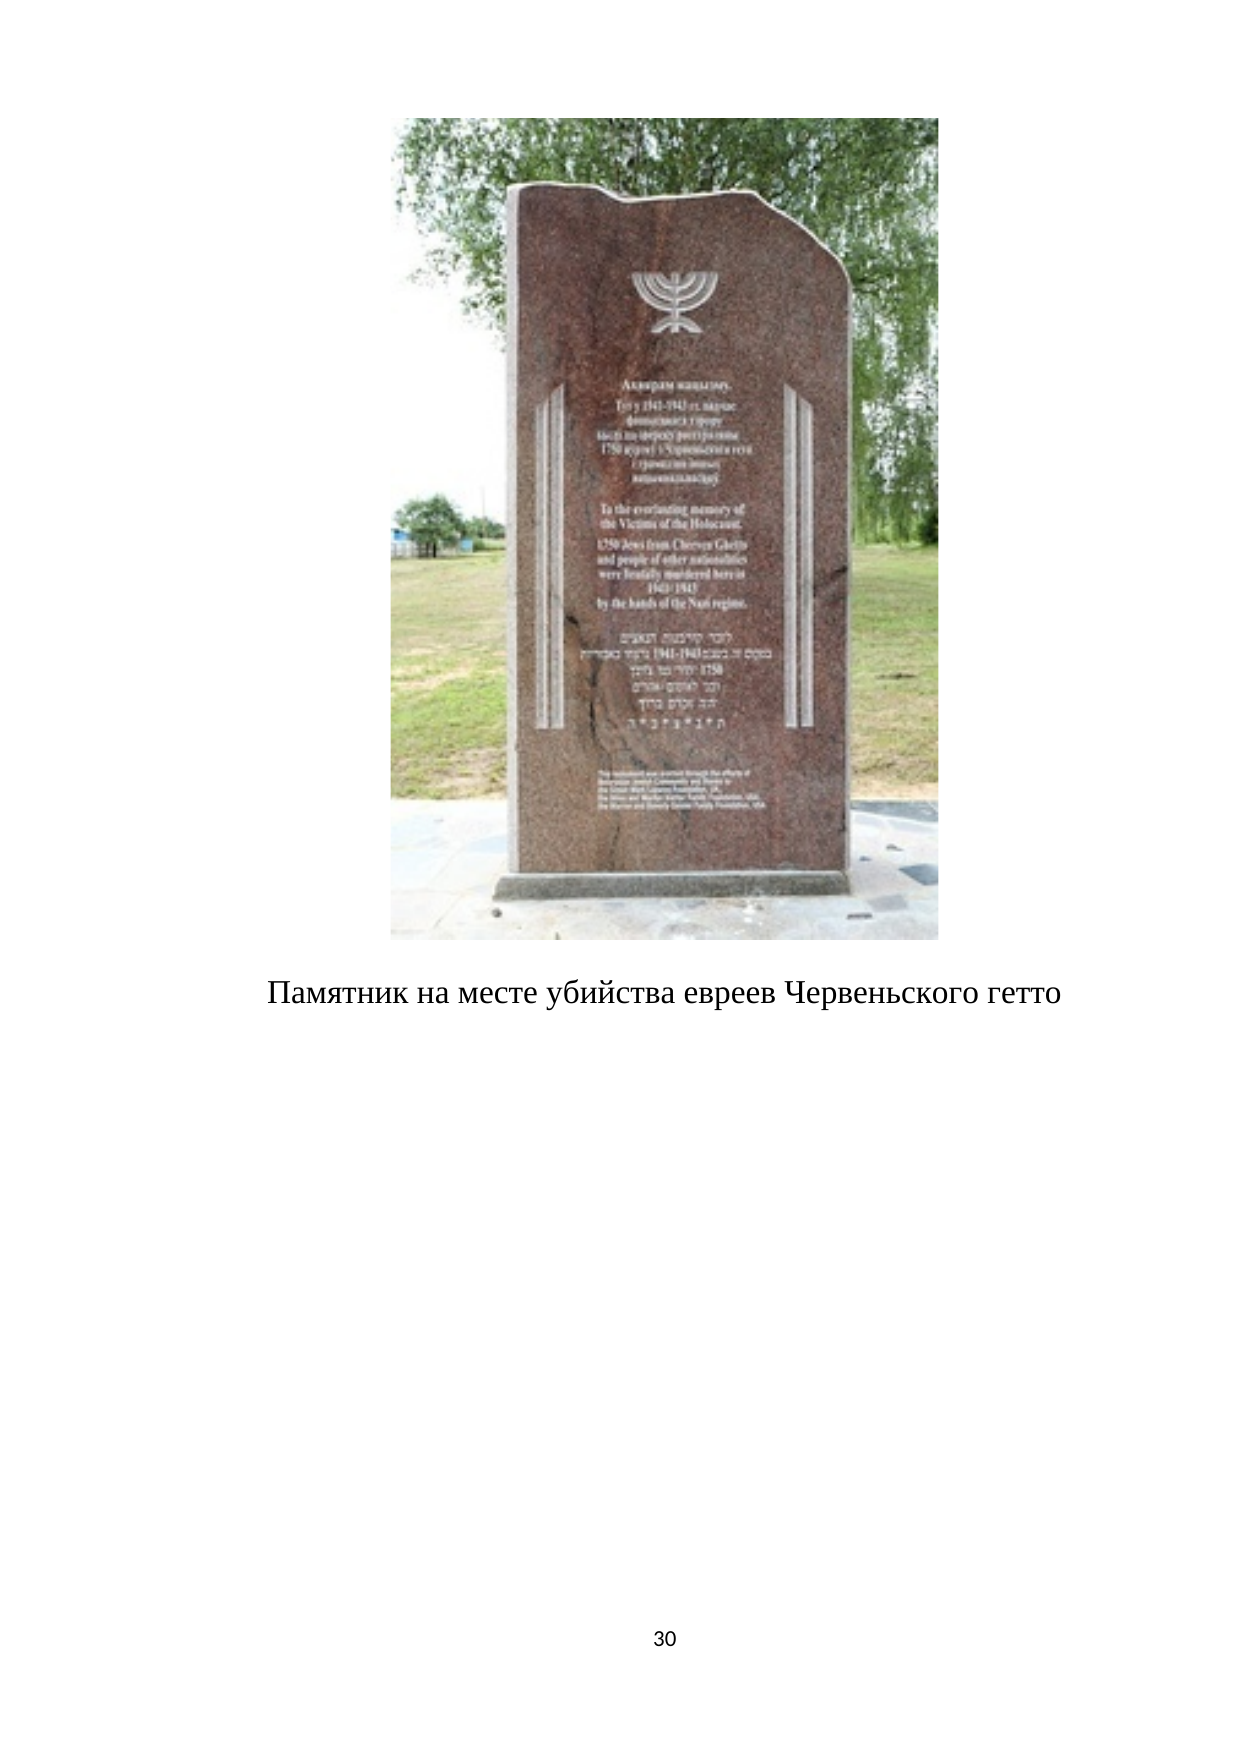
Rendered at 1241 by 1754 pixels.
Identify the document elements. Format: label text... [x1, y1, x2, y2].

text Памятник на месте убийства евреев Червеньского гетто [177, 973, 1152, 1011]
picture [390, 118, 939, 940]
